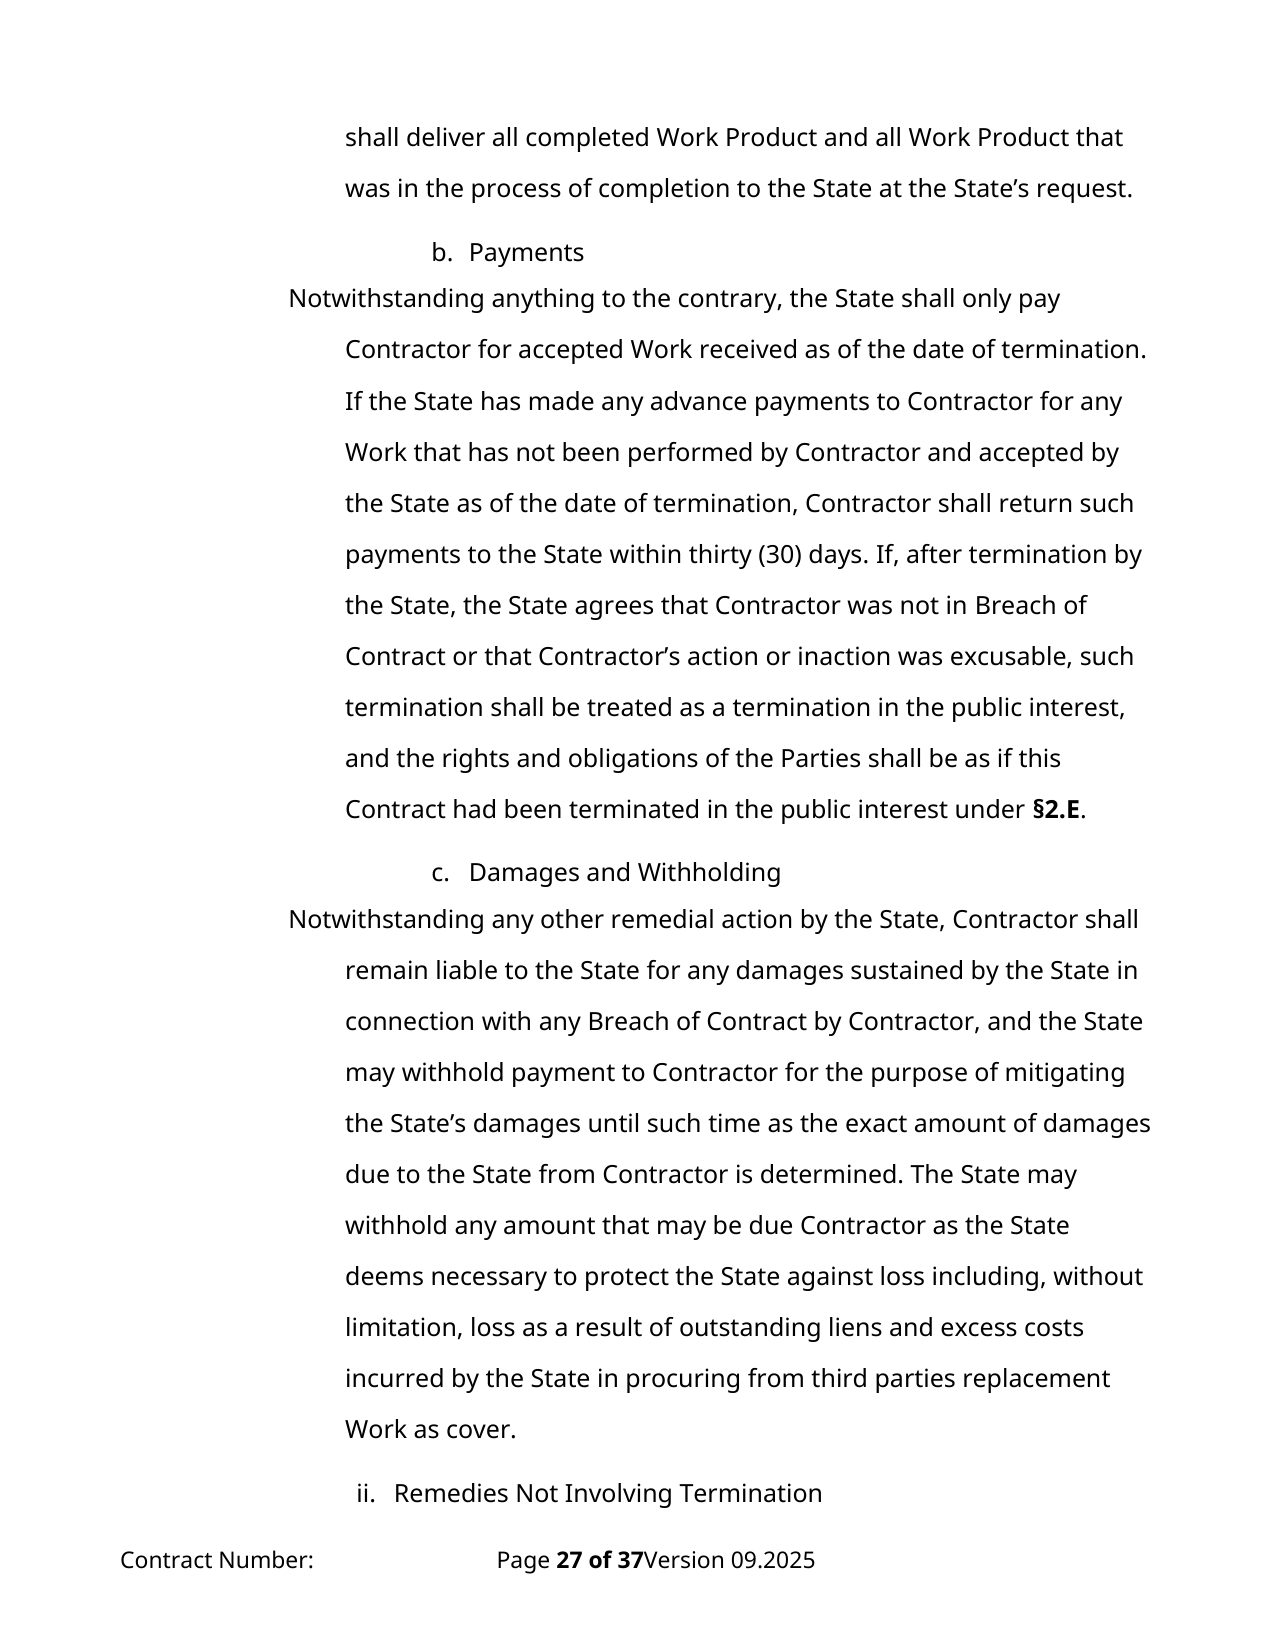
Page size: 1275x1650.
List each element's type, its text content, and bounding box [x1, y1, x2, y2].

text Notwithstanding any other remedial action by the State, Contractor shall remain liable to the State for any damages sustained by the State in connection with any Breach of Contract by Contractor, and the State may withhold payment to Contractor for the purpose of mitigating the State’s damages until such time as the exact amount of damages due to the State from Contractor is determined. The State may withhold any amount that may be due Contractor as the State deems necessary to protect the State against loss including, without limitation, loss as a result of outstanding liens and excess costs incurred by the State in procuring from third parties replacement Work as cover. [288, 902, 1155, 1446]
subtitle Damages and Withholding [431, 855, 1155, 889]
subtitle Payments [431, 234, 1155, 269]
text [288, 120, 1155, 205]
text Notwithstanding anything to the contrary, the State shall only pay Contractor for accepted Work received as of the date of termination. If the State has made any advance payments to Contractor for any Work that has not been performed by Contractor and accepted by the State as of the date of termination, Contractor shall return such payments to the State within thirty (30) days. If, after termination by the State, the State agrees that Contractor was not in Breach of Contract or that Contractor’s action or inaction was excusable, such termination shall be treated as a termination in the public interest, and the rights and obligations of the Parties shall be as if this Contract had been terminated in the public interest under §2.E. [288, 281, 1155, 826]
subtitle Remedies Not Involving Termination [356, 1476, 1155, 1510]
